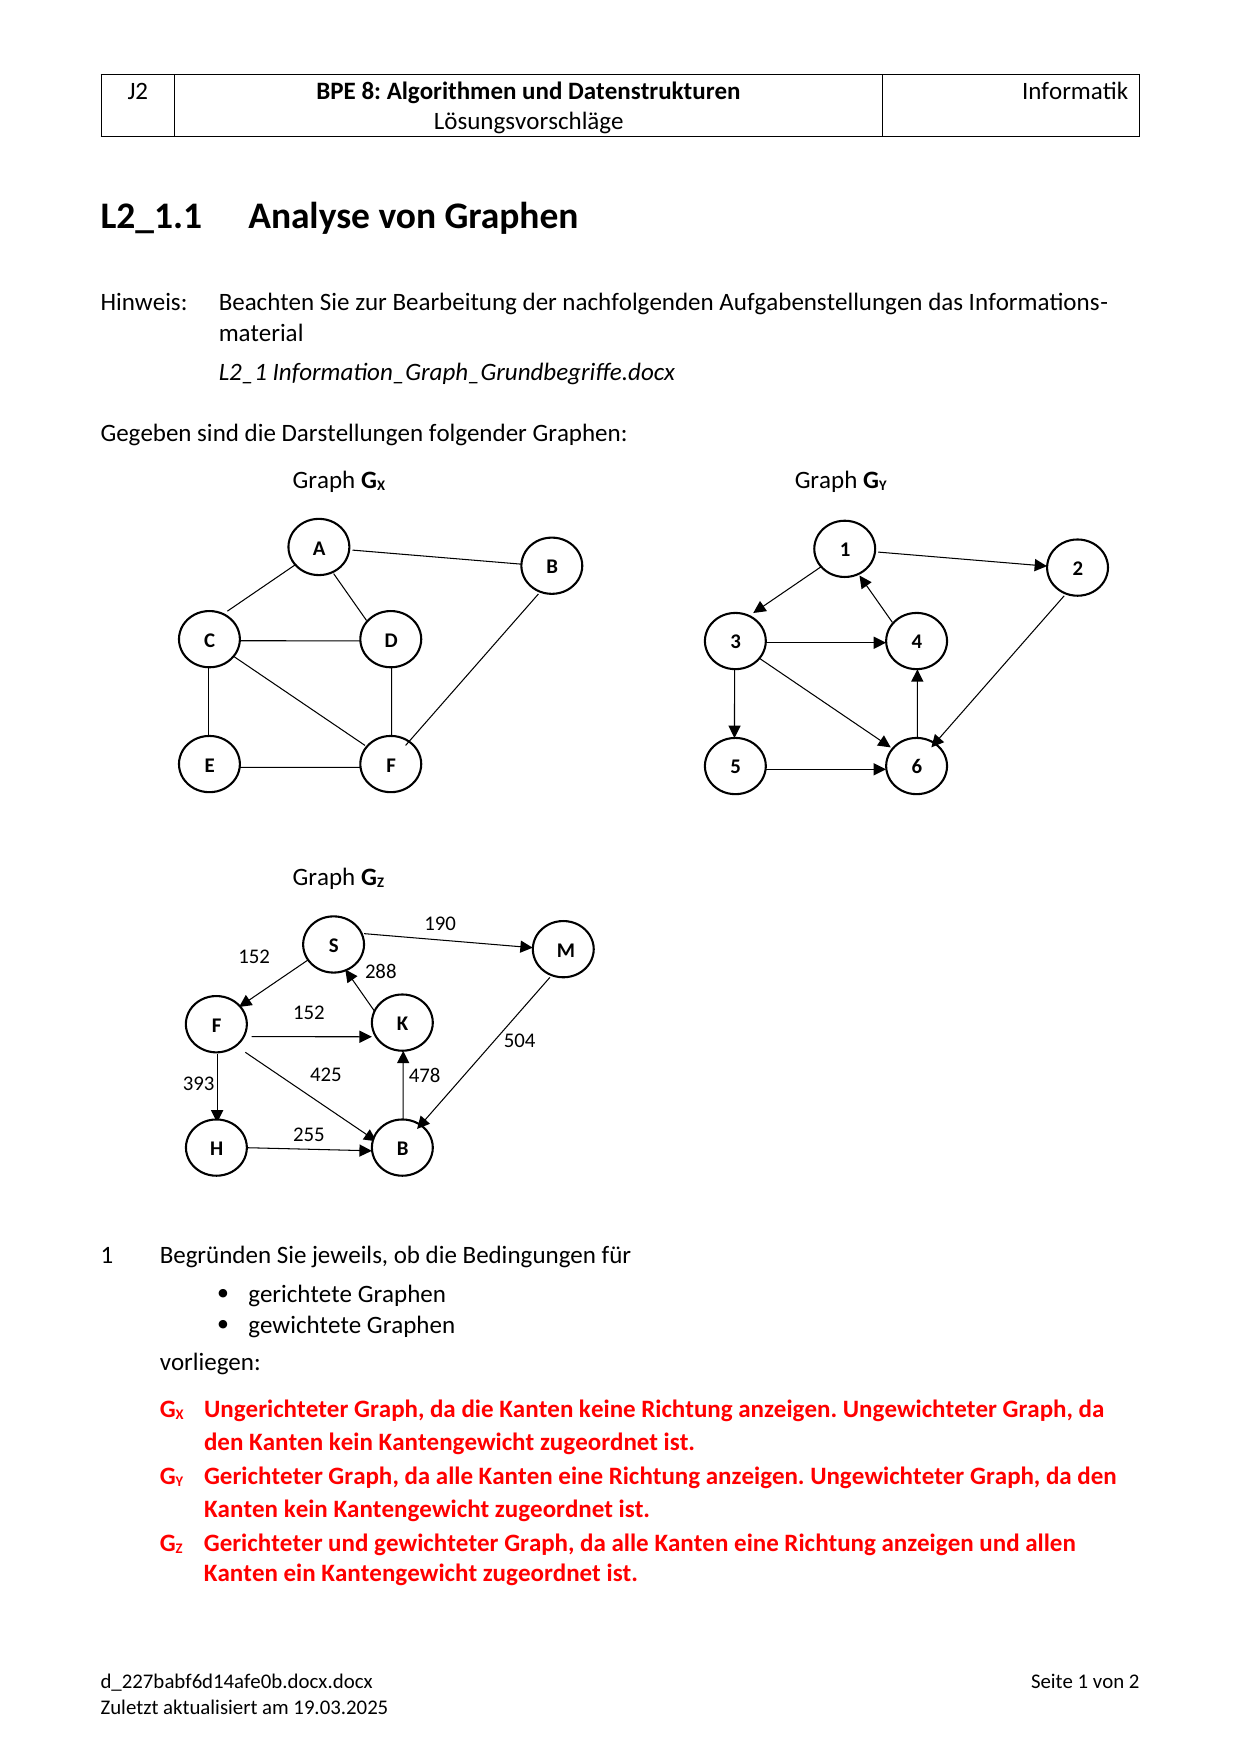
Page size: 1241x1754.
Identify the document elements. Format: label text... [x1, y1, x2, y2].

subtitle L2_1.1 Analyse von Graphen [100, 192, 1140, 238]
text Gegeben sind die Darstellungen folgender Graphen: [100, 417, 1140, 447]
text GZ Gerichteter und gewichteter Graph, da alle Kanten eine Richtung anzeigen und allen Kanten ein Kantengewicht zugeordnet ist. [159, 1527, 1134, 1588]
text vorliegen: [159, 1346, 1140, 1376]
list gewichtete Graphen [218, 1309, 1140, 1339]
text GX Ungerichteter Graph, da die Kanten keine Richtung anzeigen. Ungewichteter Graph, da den Kanten kein Kantengewicht zugeordnet ist. [159, 1393, 1134, 1457]
list gerichtete Graphen [218, 1278, 1140, 1309]
list Hinweis: Beachten Sie zur Bearbeitung der nachfolgenden Aufgabenstellungen das Informationsmaterial [100, 286, 1119, 347]
text Graph GX Graph GY [233, 464, 1140, 494]
text 1 Begründen Sie jeweils, ob die Bedingungen für [100, 1239, 1140, 1270]
text GY Gerichteter Graph, da alle Kanten eine Richtung anzeigen. Ungewichteter Graph, da den Kanten kein Kantengewicht zugeordnet ist. [159, 1460, 1134, 1524]
list L2_1 Information_Graph_Grundbegriffe.docx [218, 356, 1140, 386]
text Graph GZ [233, 861, 1140, 891]
